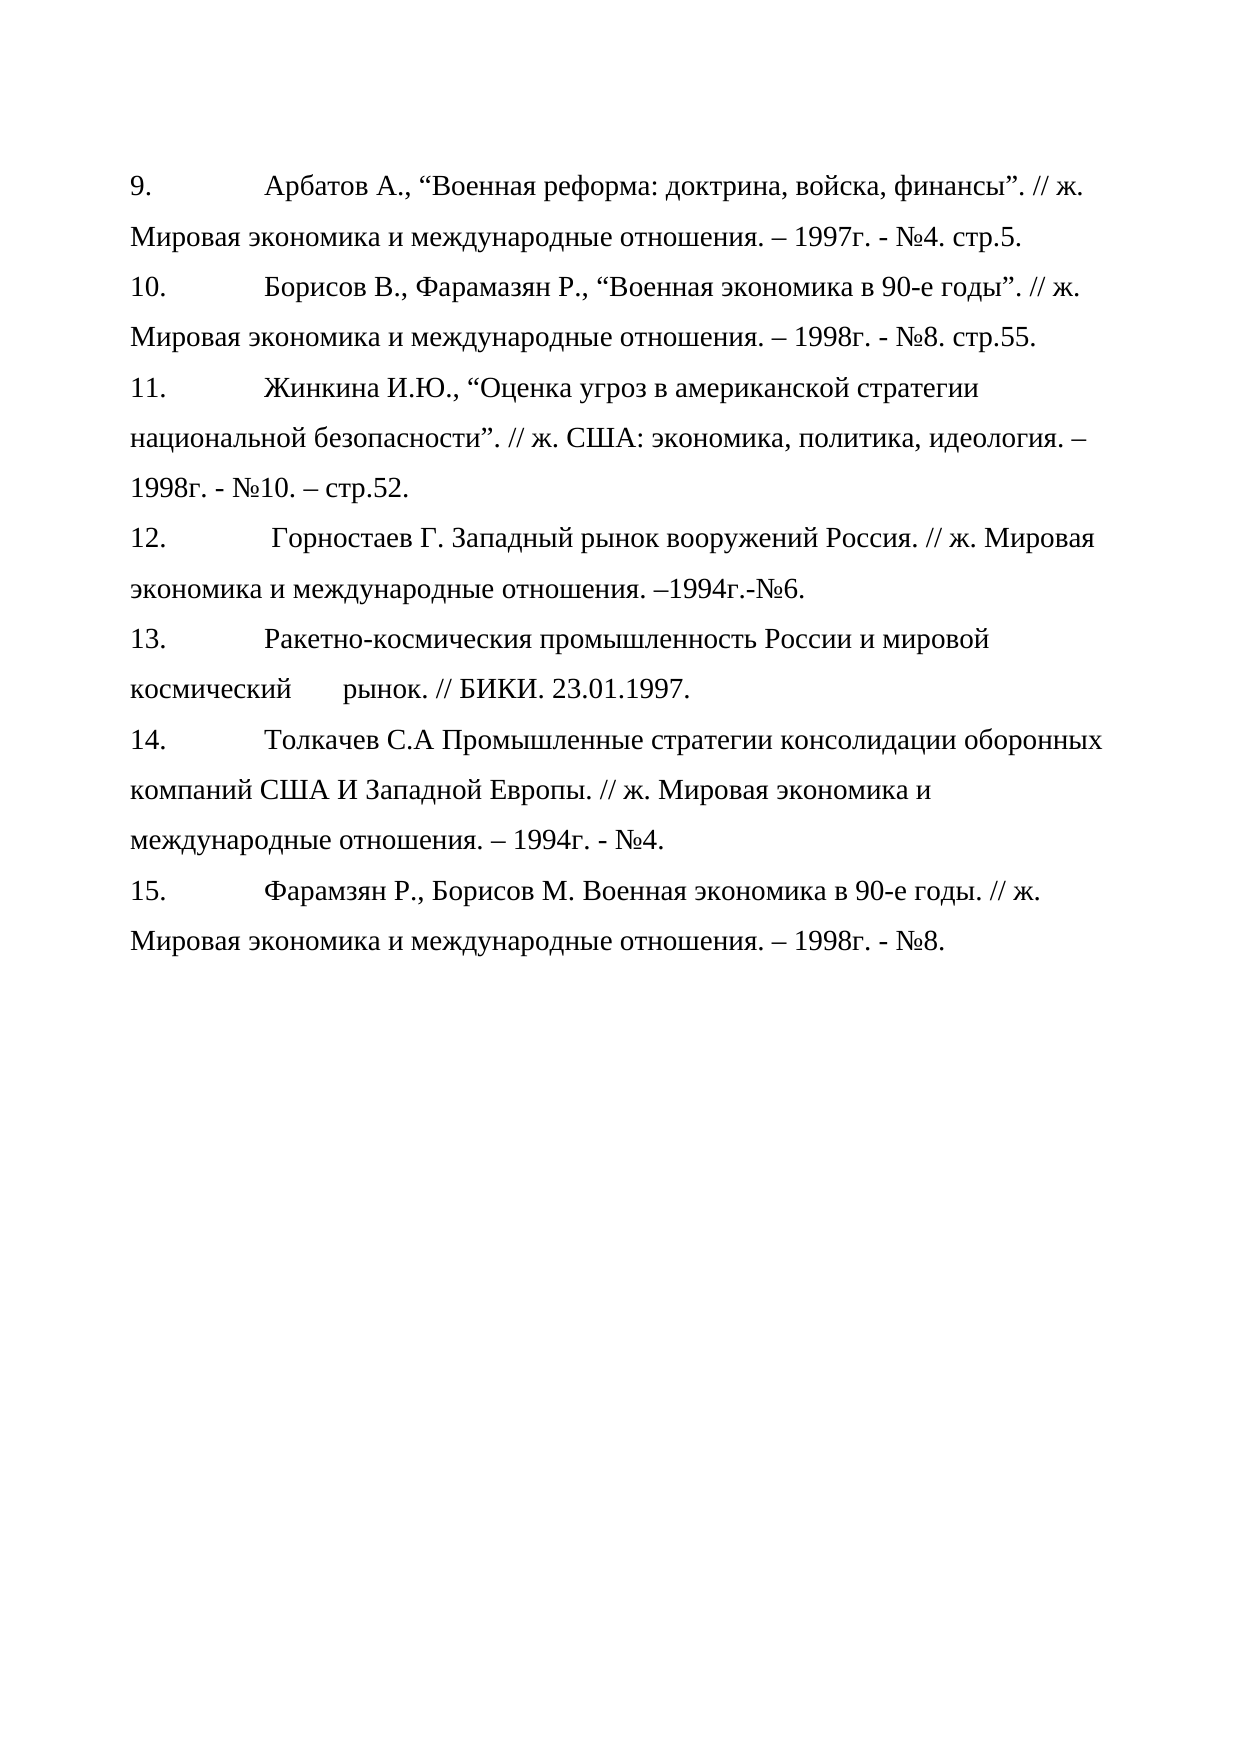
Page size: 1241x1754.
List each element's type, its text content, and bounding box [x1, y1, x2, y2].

list Горностаев Г. Западный рынок вооружений Россия. // ж. Мировая экономика и международные отношения. –1994г.-№6. [130, 521, 1122, 604]
list Фарамзян Р., Борисов М. Военная экономика в 90-е годы. // ж. Мировая экономика и международные отношения. – 1998г. - №8. [130, 873, 1122, 957]
list Борисов В., Фарамазян Р., “Военная экономика в 90-е годы”. // ж. Мировая экономика и международные отношения. – 1998г. - №8. стр.55. [130, 269, 1122, 353]
list Арбатов А., “Военная реформа: доктрина, войска, финансы”. // ж. Мировая экономика и международные отношения. – 1997г. - №4. стр.5. [130, 168, 1122, 252]
list Жинкина И.Ю., “Оценка угроз в американской стратегии национальной безопасности”. // ж. США: экономика, политика, идеология. – 1998г. - №10. – стр.52. [130, 370, 1122, 504]
list Толкачев С.А Промышленные стратегии консолидации оборонных компаний США И Западной Европы. // ж. Мировая экономика и международные отношения. – 1994г. - №4. [130, 722, 1122, 856]
list Ракетно-космическия промышленность России и мировой космический рынок. // БИКИ. 23.01.1997. [130, 621, 1122, 705]
